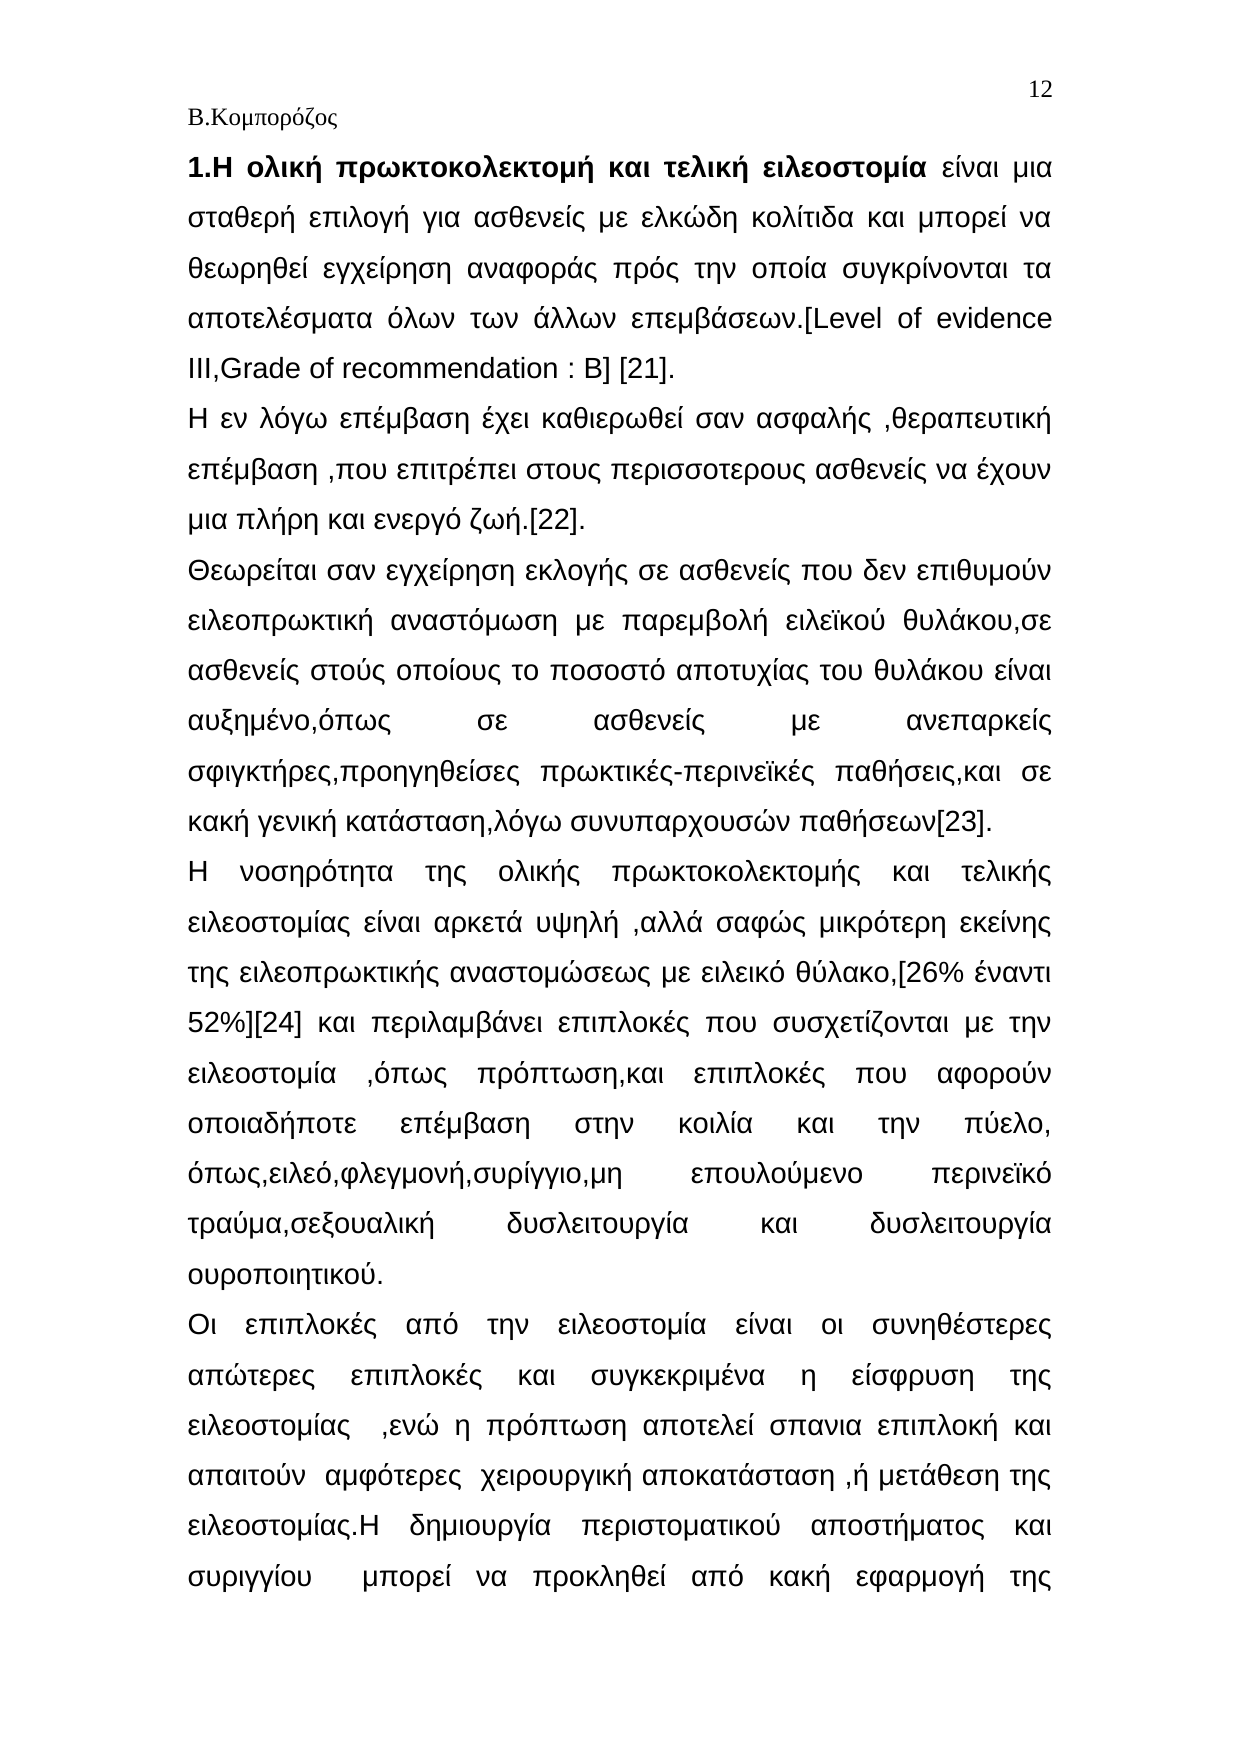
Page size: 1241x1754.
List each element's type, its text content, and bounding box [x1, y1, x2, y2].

list Η εν λόγω επέμβαση έχει καθιερωθεί σαν ασφαλής ,θεραπευτική επέμβαση ,που επιτρέπει στους περισσοτερους ασθενείς να έχουν μια πλήρη και ενεργό ζωή.[22]. [187, 402, 1053, 536]
list 1.Η ολική πρωκτοκολεκτομή και τελική ειλεοστομία είναι μια σταθερή επιλογή για ασθενείς με ελκώδη κολίτιδα και μπορεί να θεωρηθεί εγχείρηση αναφοράς πρός την οποία συγκρίνονται τα αποτελέσματα όλων των άλλων επεμβάσεων.[Level of evidence III,Grade of recommendation : B] [21]. [187, 150, 1053, 385]
list Θεωρείται σαν εγχείρηση εκλογής σε ασθενείς που δεν επιθυμούν ειλεοπρωκτική αναστόμωση με παρεμβολή ειλεϊκού θυλάκου,σε ασθενείς στούς οποίους το ποσοστό αποτυχίας του θυλάκου είναι αυξημένο,όπως σε ασθενείς με ανεπαρκείς σφιγκτήρες,προηγηθείσες πρωκτικές-περινεϊκές παθήσεις,και σε κακή γενική κατάσταση,λόγω συνυπαρχουσών παθήσεων[23]. [187, 552, 1053, 838]
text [187, 1307, 1053, 1592]
list Η νοσηρότητα της ολικής πρωκτοκολεκτομής και τελικής ειλεοστομίας είναι αρκετά υψηλή ,αλλά σαφώς μικρότερη εκείνης της ειλεοπρωκτικής αναστομώσεως με ειλεικό θύλακο,[26% έναντι 52%][24] και περιλαμβάνει επιπλοκές που συσχετίζονται με την ειλεοστομία ,όπως πρόπτωση,και επιπλοκές που αφορούν οποιαδήποτε επέμβαση στην κοιλία και την πύελο, όπως,ειλεό,φλεγμονή,συρίγγιο,μη επουλούμενο περινεϊκό τραύμα,σεξουαλική δυσλειτουργία και δυσλειτουργία ουροποιητικού. [187, 854, 1053, 1290]
